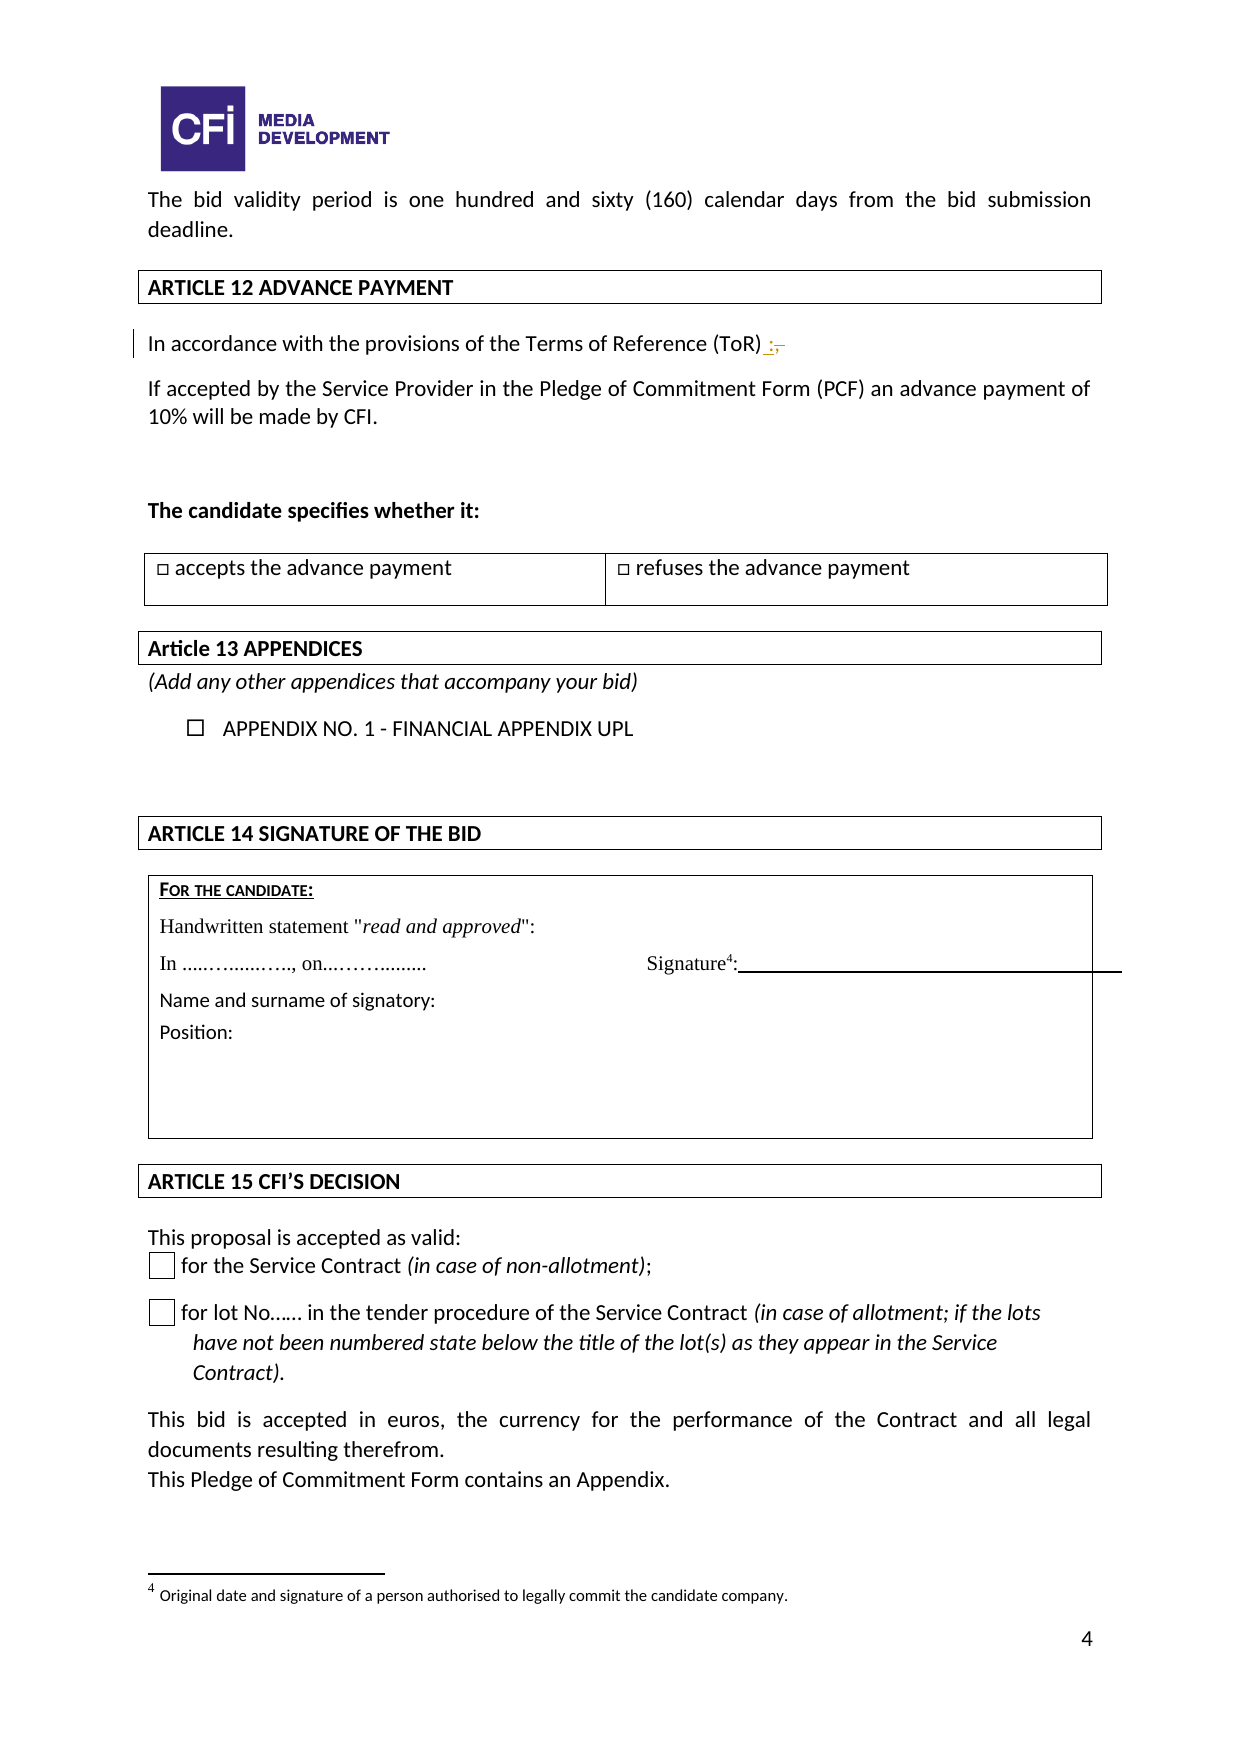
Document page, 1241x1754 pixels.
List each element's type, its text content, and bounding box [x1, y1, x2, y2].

text The candidate specifies whether it: [148, 496, 1093, 524]
subtitle This proposal is accepted as valid: [148, 1223, 1093, 1251]
text If accepted by the Service Provider in the Pledge of Commitment Form (PCF) an advance payment of 10% will be made by CFI. [148, 374, 1093, 430]
table_header For the candidate: Handwritten statement "read and approved": In .....…......….., on...……......... Signature: Name and surname of signatory: Position: [149, 876, 1092, 1138]
list for lot No…… in the tender procedure of the Service Contract (in case of allotment; if the lots have not been numbered state below the title of the lot(s) as they appear in the Service Contract). [148, 1298, 1093, 1386]
text In accordance with the provisions of the Terms of Reference (ToR) [148, 329, 1093, 357]
text Article SIGNATURE OF THE BID [139, 817, 1101, 849]
subtitle Article APPENDICES [139, 632, 1101, 664]
picture [147, 73, 403, 185]
list This Pledge of Commitment Form contains an Appendix. [148, 1466, 1093, 1493]
table_header □ refuses the advance payment [606, 554, 1107, 604]
text Article ADVANCE PAYMENT [139, 271, 1101, 303]
list APPENDIX NO. 1 - FINANCIAL APPENDIX UPL [185, 714, 1093, 742]
list This bid is accepted in euros, the currency for the performance of the Contract and all legal documents resulting therefrom. [148, 1405, 1093, 1463]
text Article CFI’S DECISION [139, 1165, 1101, 1197]
table_header □ accepts the advance payment [145, 554, 605, 604]
text The bid validity period is one hundred and sixty (160) calendar days from the bid submission deadline. [148, 185, 1093, 243]
text for the Service Contract (in case of non-allotment); [148, 1251, 1093, 1279]
text (Add any other appendices that accompany your bid) [148, 667, 1093, 695]
